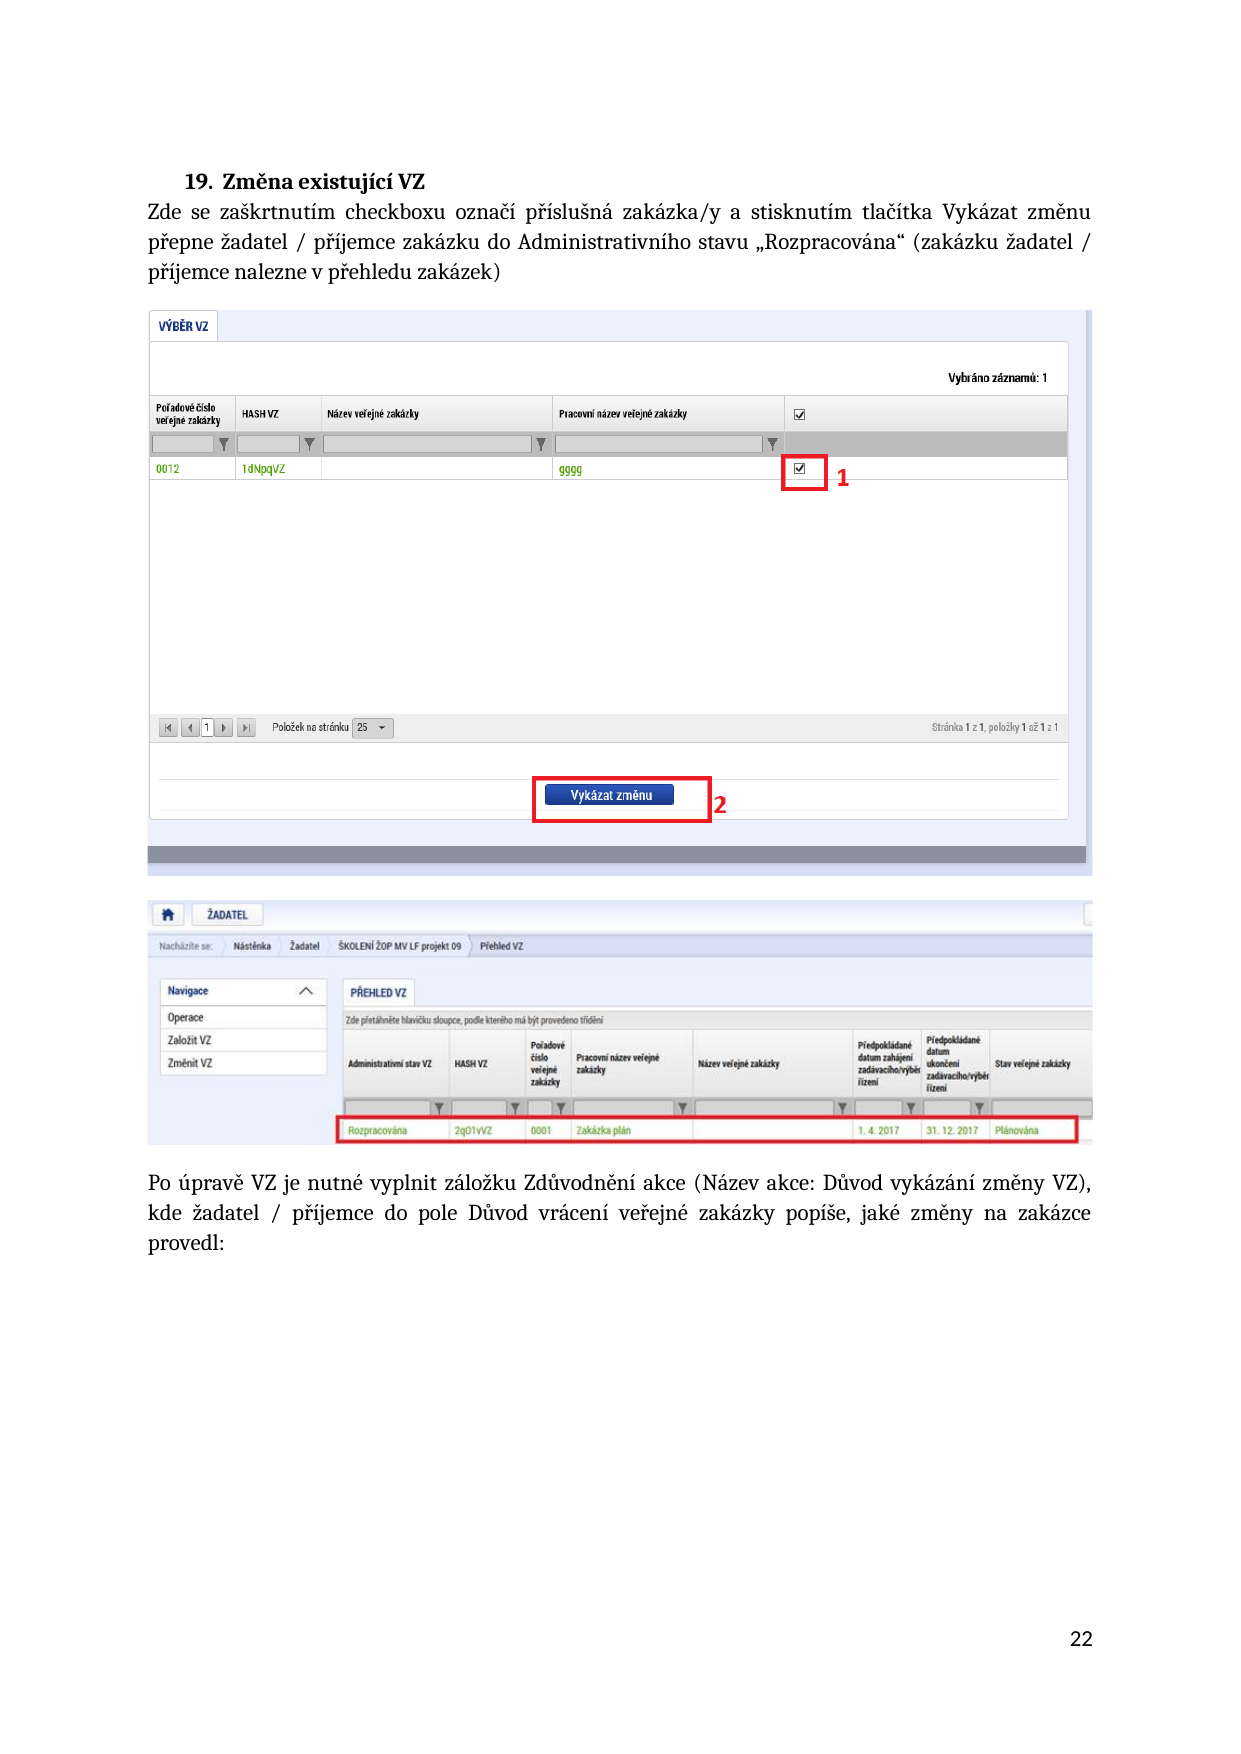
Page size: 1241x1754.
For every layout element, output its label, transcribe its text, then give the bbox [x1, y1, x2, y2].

text Zde se zaškrtnutím checkboxu označí příslušná zakázka/y a stisknutím tlačítka Vykázat změnu přepne žadatel / příjemce zakázku do Administrativního stavu „Rozpracována“ (zakázku žadatel / příjemce nalezne v přehledu zakázek) [148, 199, 1093, 285]
picture [147, 900, 1093, 1145]
picture [147, 310, 1093, 876]
text Po úpravě VZ je nutné vyplnit záložku Zdůvodnění akce (Název akce: Důvod vykázání změny VZ), kde žadatel / příjemce do pole Důvod vrácení veřejné zakázky popíše, jaké změny na zakázce provedl: [148, 1170, 1093, 1257]
subtitle Změna existující VZ [185, 168, 1093, 195]
